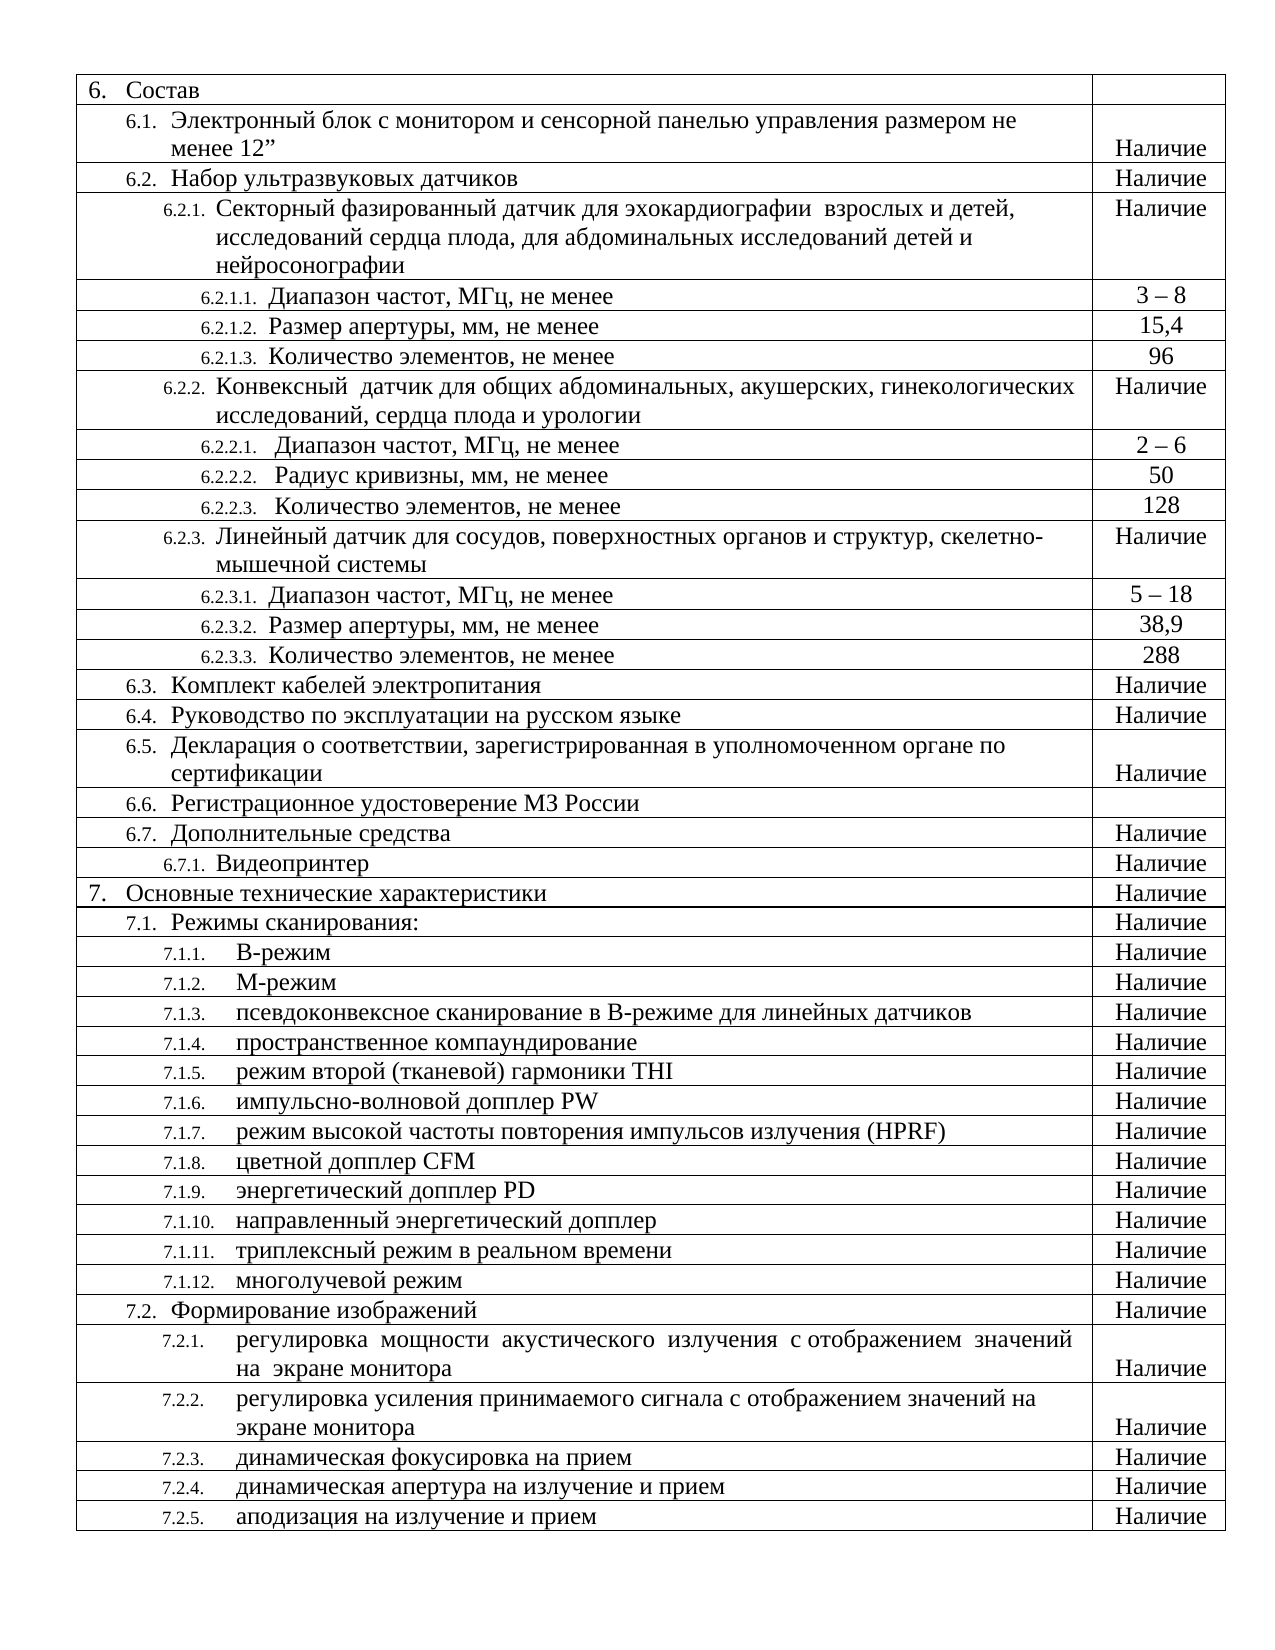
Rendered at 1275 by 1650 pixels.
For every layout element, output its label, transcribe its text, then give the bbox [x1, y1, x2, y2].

table_cell Наличие [1093, 1383, 1225, 1441]
table_cell Диапазон частот, МГц, не менее [77, 280, 1092, 309]
table_cell Руководство по эксплуатации на русском языке [77, 700, 1092, 729]
table_cell Конвексный датчик для общих абдоминальных, акушерских, гинекологических исследований, сердца плода и урологии [77, 371, 1092, 429]
table_cell энергетический допплер PD [77, 1176, 1092, 1204]
table_cell Наличие [1093, 848, 1225, 877]
table_cell Наличие [1093, 1056, 1225, 1085]
table_cell Линейный датчик для сосудов, поверхностных органов и структур, скелетно-мышечной системы [77, 521, 1092, 578]
table_cell 2 – 6 [1093, 430, 1225, 459]
table_cell Наличие [1093, 1086, 1225, 1115]
table_cell направленный энергетический допплер [77, 1205, 1092, 1234]
table_cell Наличие [1093, 1235, 1225, 1264]
table_cell Наличие [1093, 1176, 1225, 1204]
table_cell Наличие [1093, 1146, 1225, 1174]
table_cell Наличие [1093, 1501, 1225, 1530]
table_cell Дополнительные средства [77, 818, 1092, 847]
table_cell Наличие [1093, 521, 1225, 578]
table_cell Наличие [1093, 818, 1225, 847]
table_cell Количество элементов, не менее [77, 640, 1092, 669]
table_cell Видеопринтер [77, 848, 1092, 877]
table_cell Наличие [1093, 1265, 1225, 1294]
table_cell многолучевой режим [77, 1265, 1092, 1294]
table_cell Наличие [1093, 1442, 1225, 1470]
table_cell Наличие [1093, 670, 1225, 699]
table_cell Электронный блок с монитором и сенсорной панелью управления размером не менее 12” [77, 105, 1092, 162]
table_cell Основные технические характеристики [77, 878, 1092, 906]
table_cell Наличие [1093, 163, 1225, 192]
table_cell Наличие [1093, 1471, 1225, 1500]
table_cell режим второй (тканевой) гармоники THI [77, 1056, 1092, 1085]
table_cell Декларация о соответствии, зарегистрированная в уполномоченном органе по сертификации [77, 730, 1092, 787]
table_cell 38,9 [1093, 610, 1225, 639]
table_cell регулировка усиления принимаемого сигнала с отображением значений на экране монитора [77, 1383, 1092, 1441]
table_cell Наличие [1093, 193, 1225, 279]
table_cell импульсно-волновой допплер PW [77, 1086, 1092, 1115]
table_cell Количество элементов, не менее [77, 490, 1092, 520]
table_cell 96 [1093, 341, 1225, 370]
table_cell Наличие [1093, 1325, 1225, 1382]
table_cell режим высокой частоты повторения импульсов излучения (HPRF) [77, 1116, 1092, 1145]
table_cell Наличие [1093, 937, 1225, 966]
table_cell Наличие [1093, 997, 1225, 1026]
table_cell 128 [1093, 490, 1225, 520]
table_cell 5 – 18 [1093, 579, 1225, 608]
table_cell Формирование изображений [77, 1295, 1092, 1323]
table_cell 50 [1093, 460, 1225, 489]
table_cell [1093, 788, 1225, 817]
table_cell Режимы сканирования: [77, 908, 1092, 936]
table_cell Количество элементов, не менее [77, 341, 1092, 370]
table_cell Наличие [1093, 908, 1225, 936]
table_cell Наличие [1093, 1116, 1225, 1145]
table_cell Состав [77, 75, 1092, 104]
table_cell Секторный фазированный датчик для эхокардиографии взрослых и детей, исследований сердца плода, для абдоминальных исследований детей и нейросонографии [77, 193, 1092, 279]
table_cell Диапазон частот, МГц, не менее [77, 579, 1092, 608]
table_cell триплексный режим в реальном времени [77, 1235, 1092, 1264]
table_cell Наличие [1093, 967, 1225, 996]
table_cell динамическая фокусировка на прием [77, 1442, 1092, 1470]
table_cell Наличие [1093, 730, 1225, 787]
table_cell Размер апертуры, мм, не менее [77, 610, 1092, 639]
table_cell Наличие [1093, 105, 1225, 162]
table_cell Набор ультразвуковых датчиков [77, 163, 1092, 192]
table_cell Наличие [1093, 1295, 1225, 1323]
table_cell В-режим [77, 937, 1092, 966]
table_cell Наличие [1093, 878, 1225, 906]
table_cell аподизация на излучение и прием [77, 1501, 1092, 1530]
table_cell Наличие [1093, 700, 1225, 729]
table_cell Регистрационное удостоверение МЗ России [77, 788, 1092, 817]
table_cell 288 [1093, 640, 1225, 669]
table_cell цветной допплер CFM [77, 1146, 1092, 1174]
table_cell 15,4 [1093, 311, 1225, 340]
table_cell Наличие [1093, 1027, 1225, 1055]
table_cell М-режим [77, 967, 1092, 996]
table_cell Комплект кабелей электропитания [77, 670, 1092, 699]
table_cell псевдоконвексное сканирование в В-режиме для линейных датчиков [77, 997, 1092, 1026]
table_cell Наличие [1093, 1205, 1225, 1234]
table_cell 3 – 8 [1093, 280, 1225, 309]
table_cell Размер апертуры, мм, не менее [77, 311, 1092, 340]
table_cell Диапазон частот, МГц, не менее [77, 430, 1092, 459]
table_cell регулировка мощности акустического излучения с отображением значений на экране монитора [77, 1325, 1092, 1382]
table_cell пространственное компаундирование [77, 1027, 1092, 1055]
table_cell Наличие [1093, 371, 1225, 429]
table_cell динамическая апертура на излучение и прием [77, 1471, 1092, 1500]
table_cell [1093, 75, 1225, 104]
table_cell Радиус кривизны, мм, не менее [77, 460, 1092, 489]
